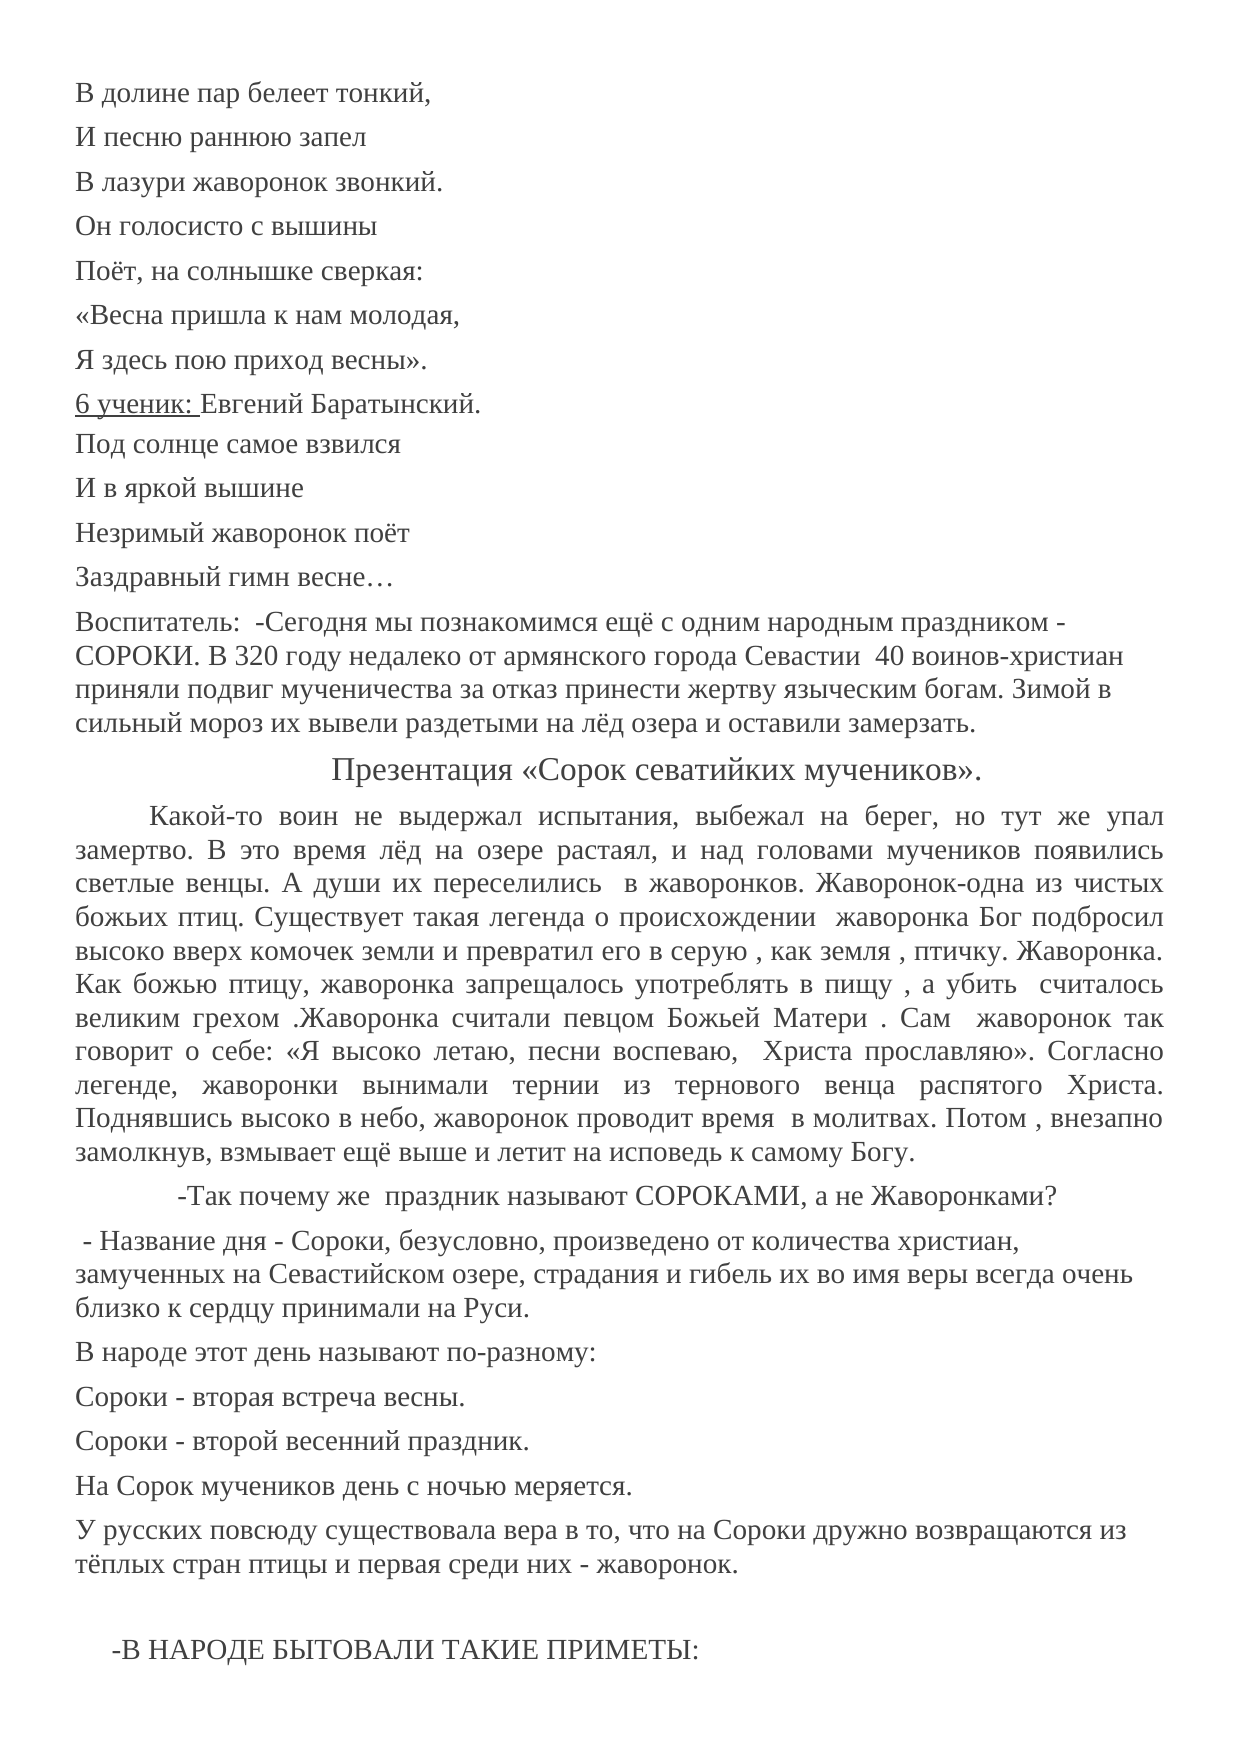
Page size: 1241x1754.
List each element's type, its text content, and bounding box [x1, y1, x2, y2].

text -В НАРОДЕ БЫТОВАЛИ ТАКИЕ ПРИМЕТЫ: [75, 1632, 1165, 1666]
text В долине пар белеет тонкий, [75, 75, 1165, 108]
text 6 ученик: Евгений Баратынский. [75, 386, 1165, 420]
text Сороки - вторая встреча весны. [75, 1379, 1165, 1412]
text Поёт, на солнышке сверкая: [75, 253, 1165, 286]
text «Весна пришла к нам молодая, [75, 297, 1165, 331]
text У русских повсюду существовала вера в то, что на Сороки дружно возвращаются из тёплых стран птицы и первая среди них - жаворонок. [75, 1512, 1165, 1579]
text На Сорок мучеников день с ночью меряется. [75, 1468, 1165, 1501]
text Он голосисто с вышины [75, 208, 1165, 242]
text Под солнце самое взвился [75, 426, 1165, 460]
text Сороки - второй весенний праздник. [75, 1423, 1165, 1457]
text -Так почему же праздник называют СОРОКАМИ, а не Жаворонками? [75, 1178, 1165, 1212]
text И в яркой вышине [75, 471, 1165, 504]
text Заздравный гимн весне… [75, 559, 1165, 593]
text Я здесь пою приход весны». [75, 342, 1165, 375]
text - Название дня - Сороки, безусловно, произведено от количества христиан, замученных на Севастийском озере, страдания и гибель их во имя веры всегда очень близко к сердцу принимали на Руси. [75, 1223, 1165, 1323]
text Презентация «Сорок севатийких мучеников». [75, 749, 1165, 787]
text Какой-то воин не выдержал испытания, выбежал на берег, но тут же упал замертво. В это время лёд на озере растаял, и над головами мучеников появились светлые венцы. А души их переселились в жаворонков. Жаворонок-одна из чистых божьих птиц. Существует такая легенда о происхождении жаворонка Бог подбросил высоко вверх комочек земли и превратил его в серую , как земля , птичку. Жаворонка. Как божью птицу, жаворонка запрещалось употреблять в пищу , а убить считалось великим грехом .Жаворонка считали певцом Божьей Матери . Сам жаворонок так говорит о себе: «Я высоко летаю, песни воспеваю, Христа прославляю». Согласно легенде, жаворонки вынимали тернии из тернового венца распятого Христа. Поднявшись высоко в небо, жаворонок проводит время в молитвах. Потом , внезапно замолкнув, взмывает ещё выше и летит на исповедь к самому Богу. [75, 798, 1165, 1167]
text Незримый жаворонок поёт [75, 515, 1165, 549]
text В народе этот день называют по-разному: [75, 1334, 1165, 1368]
text И песню раннюю запел [75, 119, 1165, 153]
text В лазури жаворонок звонкий. [75, 164, 1165, 197]
text Воспитатель: -Сегодня мы познакомимся ещё с одним народным праздником - СОРОКИ. В 320 году недалеко от армянского города Севастии 40 воинов-христиан приняли подвиг мученичества за отказ принести жертву языческим богам. Зимой в сильный мороз их вывели раздетыми на лёд озера и оставили замерзать. [75, 604, 1165, 738]
